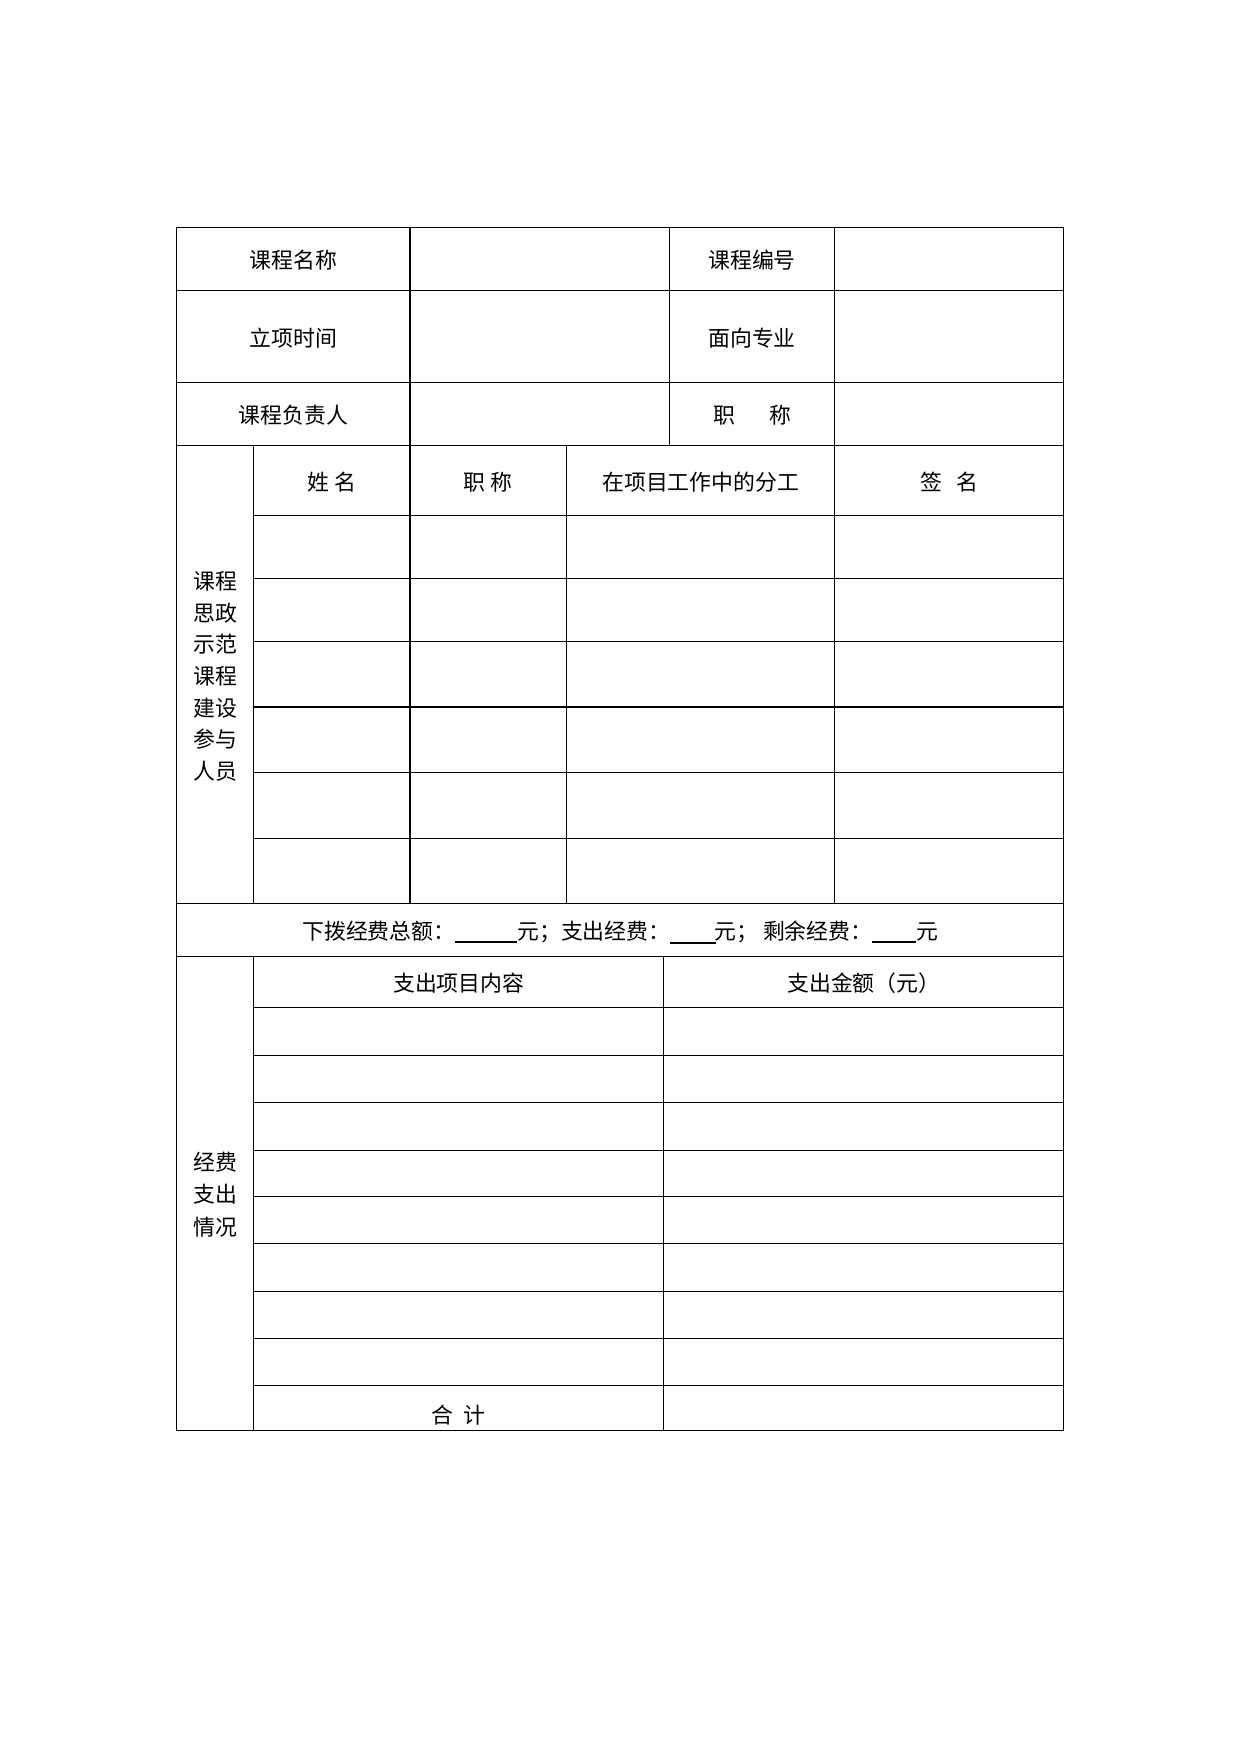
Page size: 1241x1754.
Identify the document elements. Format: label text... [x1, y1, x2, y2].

table_cell [664, 1386, 1063, 1430]
table_cell [254, 579, 409, 641]
table_cell 支出金额（元） [664, 957, 1063, 1007]
table_cell 签 名 [835, 446, 1063, 515]
table_cell 合 计 [254, 1386, 663, 1430]
table_cell [411, 642, 566, 706]
table_cell 经费支出情况 [177, 957, 253, 1430]
table_cell [664, 1008, 1063, 1055]
table_cell 姓 名 [254, 446, 409, 515]
table_header 课程编号 [670, 228, 834, 290]
table_cell [254, 1008, 663, 1055]
table_cell [411, 773, 566, 838]
table_cell [254, 1151, 663, 1196]
table_cell [567, 773, 834, 838]
table_cell [254, 708, 409, 772]
table_cell [835, 839, 1063, 903]
table_cell [254, 1056, 663, 1102]
table_cell 立项时间 [177, 291, 409, 382]
table_cell [567, 708, 834, 772]
table_cell [254, 1292, 663, 1338]
table_cell [254, 1103, 663, 1149]
table_cell [411, 708, 566, 772]
table_cell [411, 291, 669, 382]
table_cell [835, 708, 1063, 772]
table_cell [835, 579, 1063, 641]
table_cell [664, 1151, 1063, 1196]
table_cell [567, 579, 834, 641]
table_cell [411, 579, 566, 641]
table_cell [567, 642, 834, 706]
table_cell [835, 516, 1063, 578]
table_cell [254, 773, 409, 838]
table_cell [254, 1197, 663, 1243]
table_cell [411, 839, 566, 903]
table_cell 课程负责人 [177, 383, 409, 445]
table_cell 职 称 [411, 446, 566, 515]
table_cell [835, 291, 1063, 382]
table_cell [664, 1244, 1063, 1291]
table_cell [254, 642, 409, 706]
table_header [411, 228, 669, 290]
table_header [835, 228, 1063, 290]
table_cell 职 称 [670, 383, 834, 445]
table_cell [664, 1339, 1063, 1385]
table_cell 课程思政示范课程建设参与人员 [177, 446, 253, 903]
table_cell [835, 773, 1063, 838]
table_cell 面向专业 [670, 291, 834, 382]
table_cell [254, 1339, 663, 1385]
table_cell [411, 383, 669, 445]
table_cell [567, 839, 834, 903]
table_cell 在项目工作中的分工 [567, 446, 834, 515]
table_cell [254, 1244, 663, 1291]
table_cell [254, 516, 409, 578]
table_cell [835, 642, 1063, 706]
table_cell [835, 383, 1063, 445]
table_cell [664, 1197, 1063, 1243]
table_cell [254, 839, 409, 903]
table_header 课程名称 [177, 228, 409, 290]
table_cell [664, 1056, 1063, 1102]
table_cell [411, 516, 566, 578]
table_cell [567, 516, 834, 578]
table_cell 支出项目内容 [254, 957, 663, 1007]
table_cell [664, 1103, 1063, 1149]
table_cell [664, 1292, 1063, 1338]
table_cell 下拨经费总额： 元；支出经费： 元； 剩余经费： 元 [177, 904, 1063, 956]
